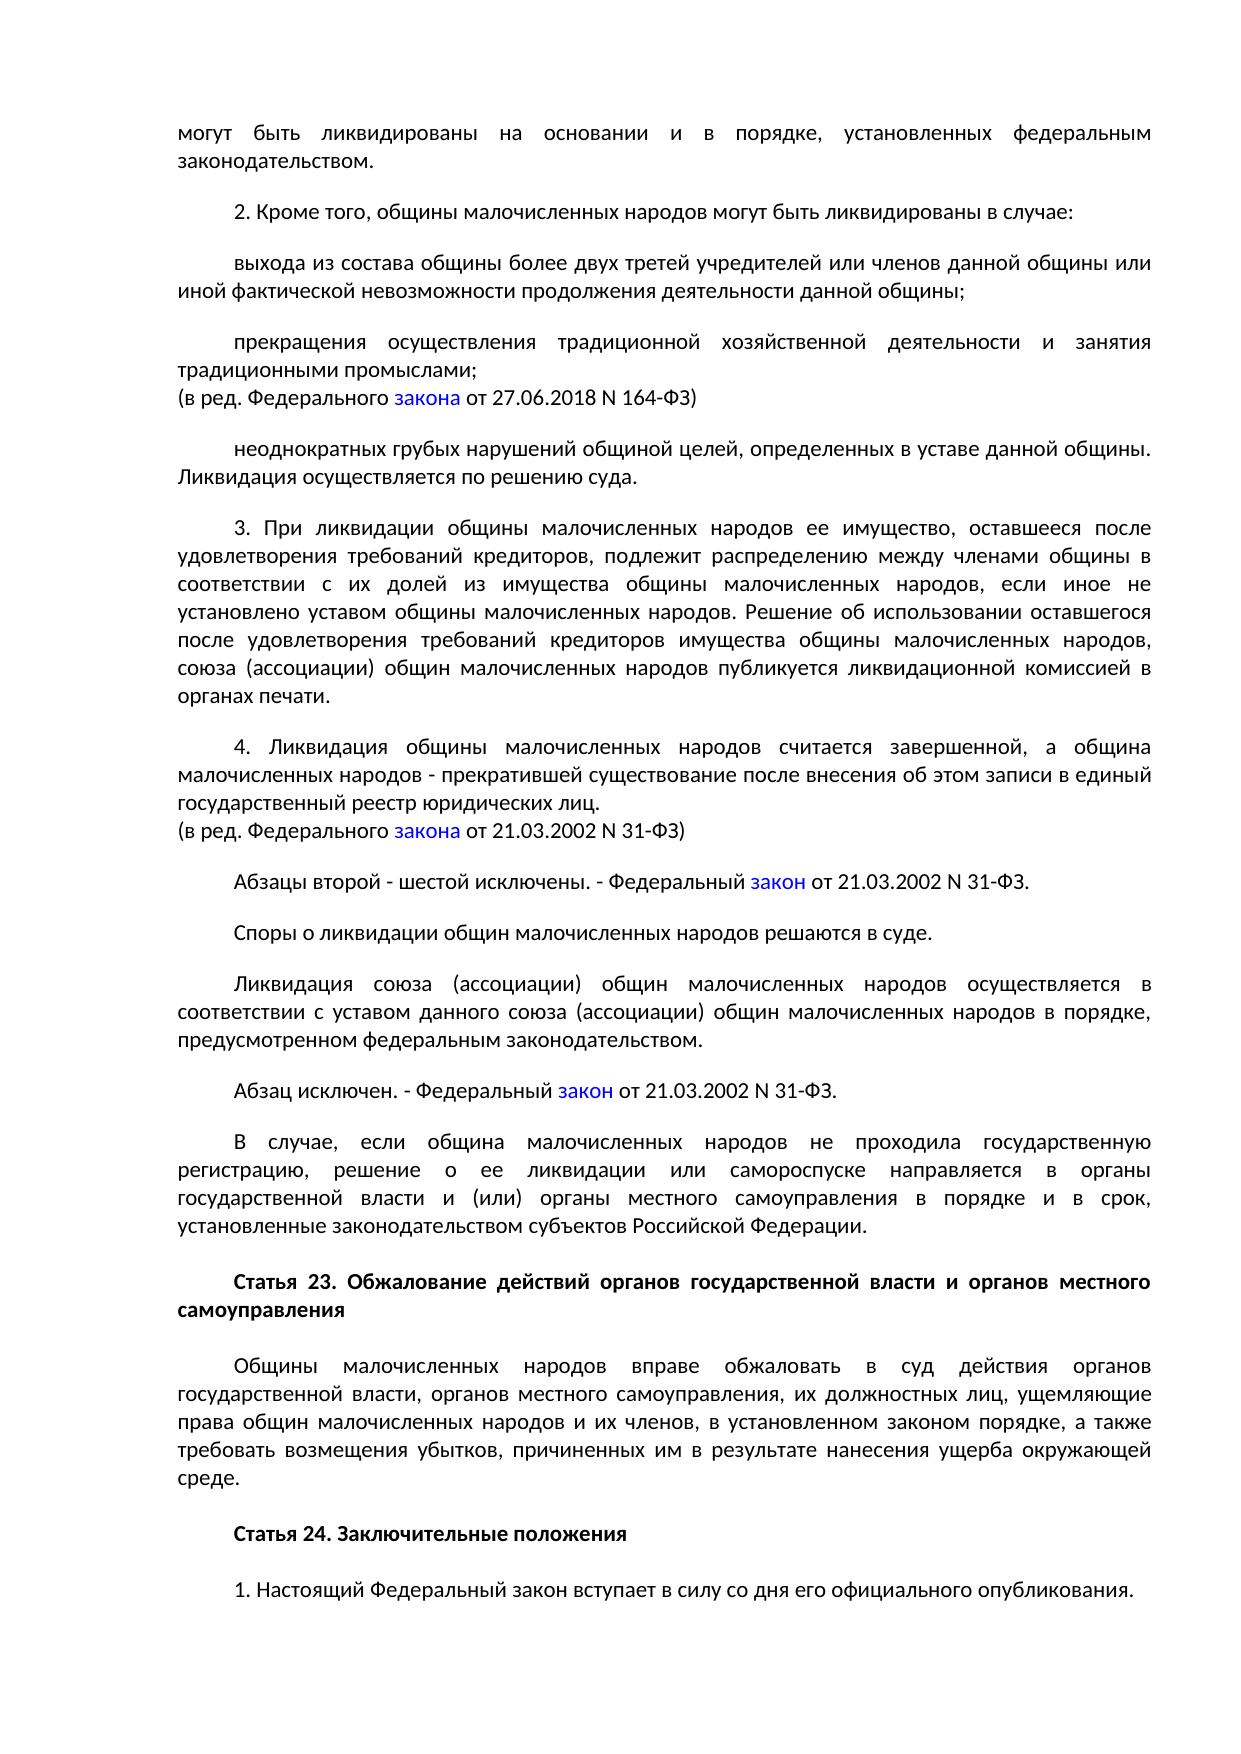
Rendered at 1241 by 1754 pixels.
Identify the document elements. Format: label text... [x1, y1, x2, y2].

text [177, 118, 1152, 174]
text выхода из состава общины более двух третей учредителей или членов данной общины или иной фактической невозможности продолжения деятельности данной общины; [177, 248, 1152, 304]
text неоднократных грубых нарушений общиной целей, определенных в уставе данной общины. Ликвидация осуществляется по решению суда. [177, 434, 1152, 490]
text 1. Настоящий Федеральный закон вступает в силу со дня его официального опубликования. [177, 1575, 1152, 1603]
text Ликвидация союза (ассоциации) общин малочисленных народов осуществляется в соответствии с уставом данного союза (ассоциации) общин малочисленных народов в порядке, предусмотренном федеральным законодательством. [177, 969, 1152, 1053]
title Статья 23. Обжалование действий органов государственной власти и органов местного самоуправления [177, 1267, 1152, 1323]
text прекращения осуществления традиционной хозяйственной деятельности и занятия традиционными промыслами; [177, 327, 1152, 383]
text 2. Кроме того, общины малочисленных народов могут быть ликвидированы в случае: [177, 197, 1152, 225]
text Абзац исключен. - Федеральный закон от 21.03.2002 N 31-ФЗ. [177, 1076, 1152, 1104]
title Статья 24. Заключительные положения [177, 1519, 1152, 1547]
text Общины малочисленных народов вправе обжаловать в суд действия органов государственной власти, органов местного самоуправления, их должностных лиц, ущемляющие права общин малочисленных народов и их членов, в установленном законом порядке, а также требовать возмещения убытков, причиненных им в результате нанесения ущерба окружающей среде. [177, 1351, 1152, 1491]
text 4. Ликвидация общины малочисленных народов считается завершенной, а община малочисленных народов - прекратившей существование после внесения об этом записи в единый государственный реестр юридических лиц. [177, 732, 1152, 816]
text 3. При ликвидации общины малочисленных народов ее имущество, оставшееся после удовлетворения требований кредиторов, подлежит распределению между членами общины в соответствии с их долей из имущества общины малочисленных народов, если иное не установлено уставом общины малочисленных народов. Решение об использовании оставшегося после удовлетворения требований кредиторов имущества общины малочисленных народов, союза (ассоциации) общин малочисленных народов публикуется ликвидационной комиссией в органах печати. [177, 513, 1152, 709]
text В случае, если община малочисленных народов не проходила государственную регистрацию, решение о ее ликвидации или самороспуске направляется в органы государственной власти и (или) органы местного самоуправления в порядке и в срок, установленные законодательством субъектов Российской Федерации. [177, 1127, 1152, 1239]
text Абзацы второй - шестой исключены. - Федеральный закон от 21.03.2002 N 31-ФЗ. [177, 867, 1152, 895]
text Споры о ликвидации общин малочисленных народов решаются в суде. [177, 918, 1152, 946]
text (в ред. Федерального закона от 27.06.2018 N 164-ФЗ) [177, 383, 1152, 411]
text (в ред. Федерального закона от 21.03.2002 N 31-ФЗ) [177, 816, 1152, 844]
